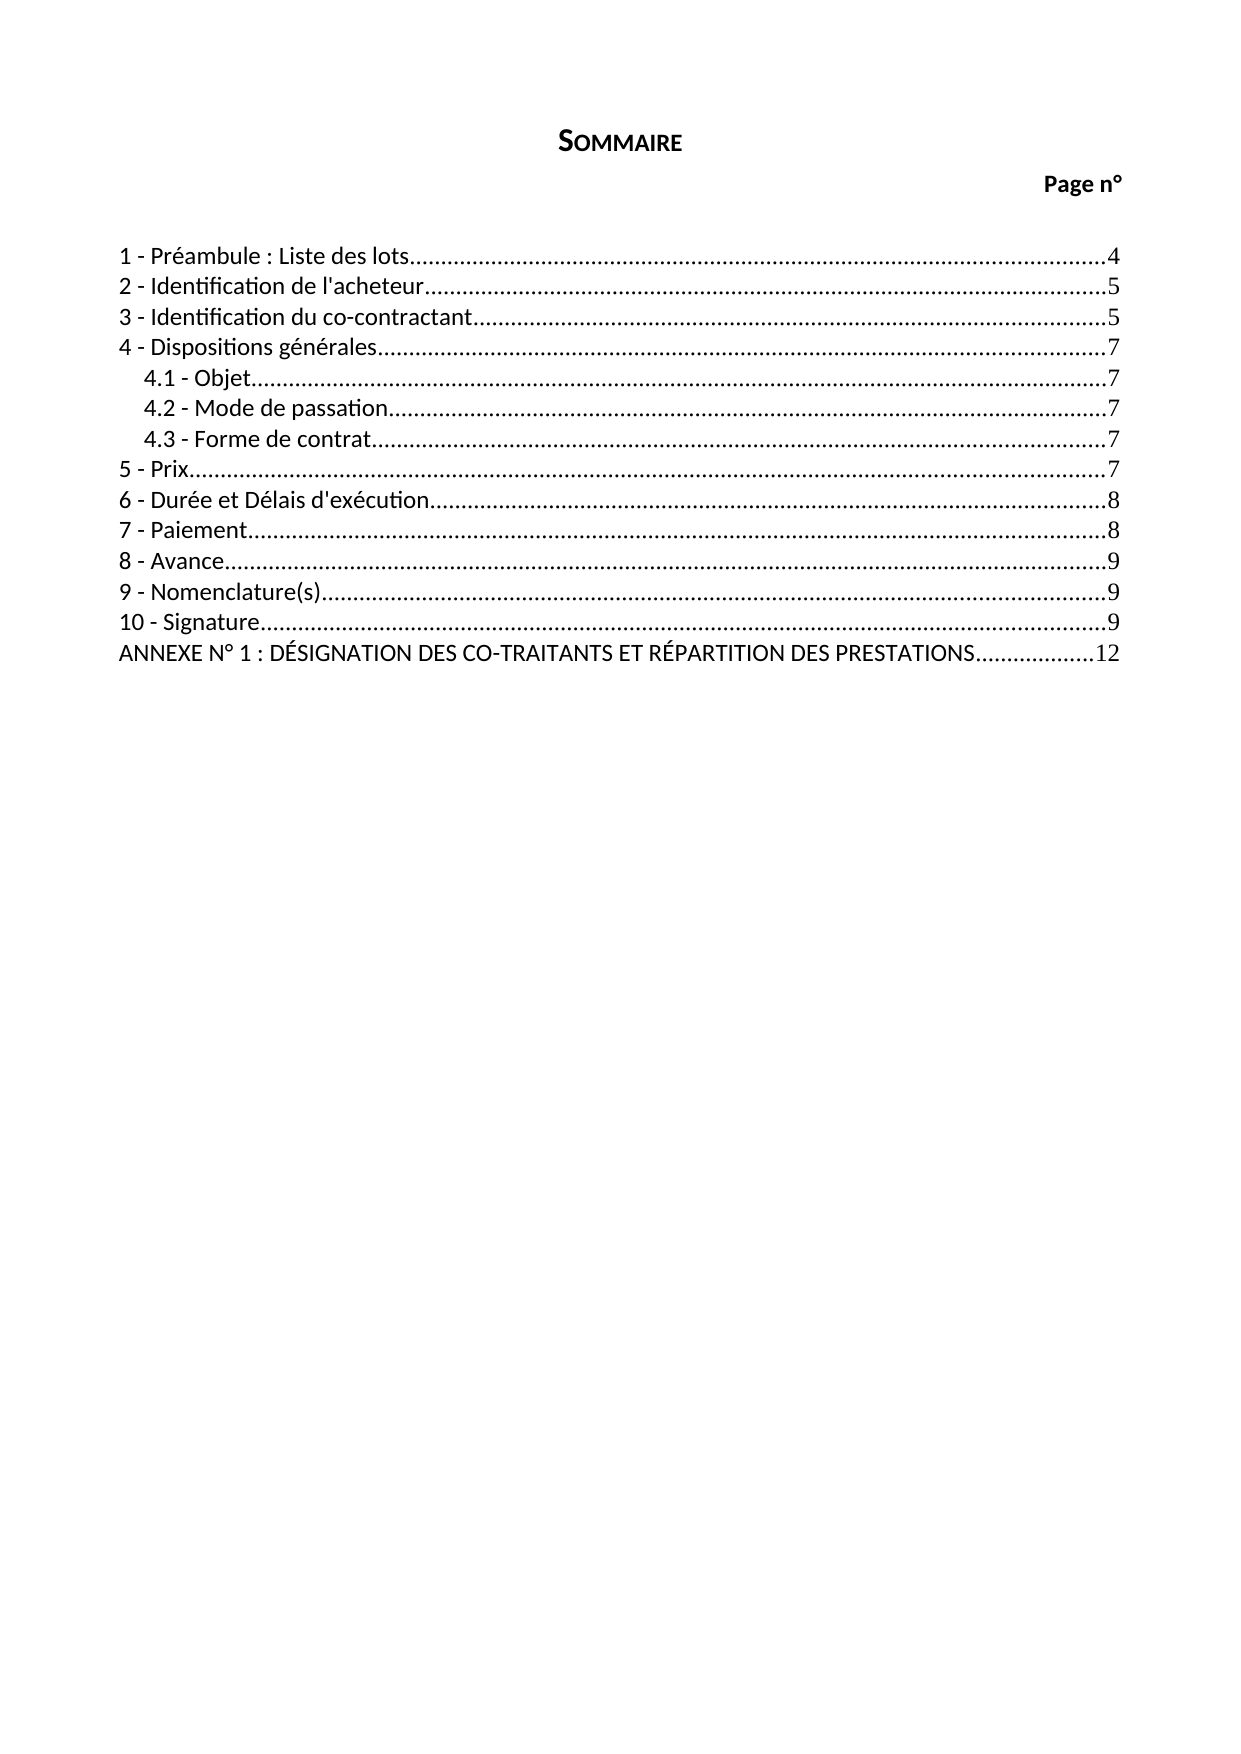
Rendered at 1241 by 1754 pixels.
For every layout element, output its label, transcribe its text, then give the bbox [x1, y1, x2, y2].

text 8 - Avance 9 [119, 545, 1121, 576]
text 4.3 - Forme de contrat 7 [144, 423, 1121, 454]
text 6 - Durée et Délais d'exécution 8 [119, 484, 1121, 515]
text Page n° [119, 168, 1121, 198]
text 9 - Nomenclature(s) 9 [119, 576, 1121, 606]
text ANNEXE N° 1 : DÉSIGNATION DES CO-TRAITANTS ET RÉPARTITION DES PRESTATIONS 12 [119, 637, 1121, 667]
text 4.1 - Objet 7 [144, 362, 1121, 393]
text 5 - Prix 7 [119, 454, 1121, 484]
text 2 - Identification de l'acheteur 5 [119, 271, 1121, 301]
text 3 - Identification du co-contractant 5 [119, 301, 1121, 332]
text 1 - Préambule : Liste des lots 4 [119, 240, 1121, 271]
text 4 - Dispositions générales 7 [119, 332, 1121, 362]
text 4.2 - Mode de passation 7 [144, 393, 1121, 423]
text 10 - Signature 9 [119, 606, 1121, 637]
text 7 - Paiement 8 [119, 515, 1121, 545]
text SOMMAIRE [119, 119, 1121, 159]
